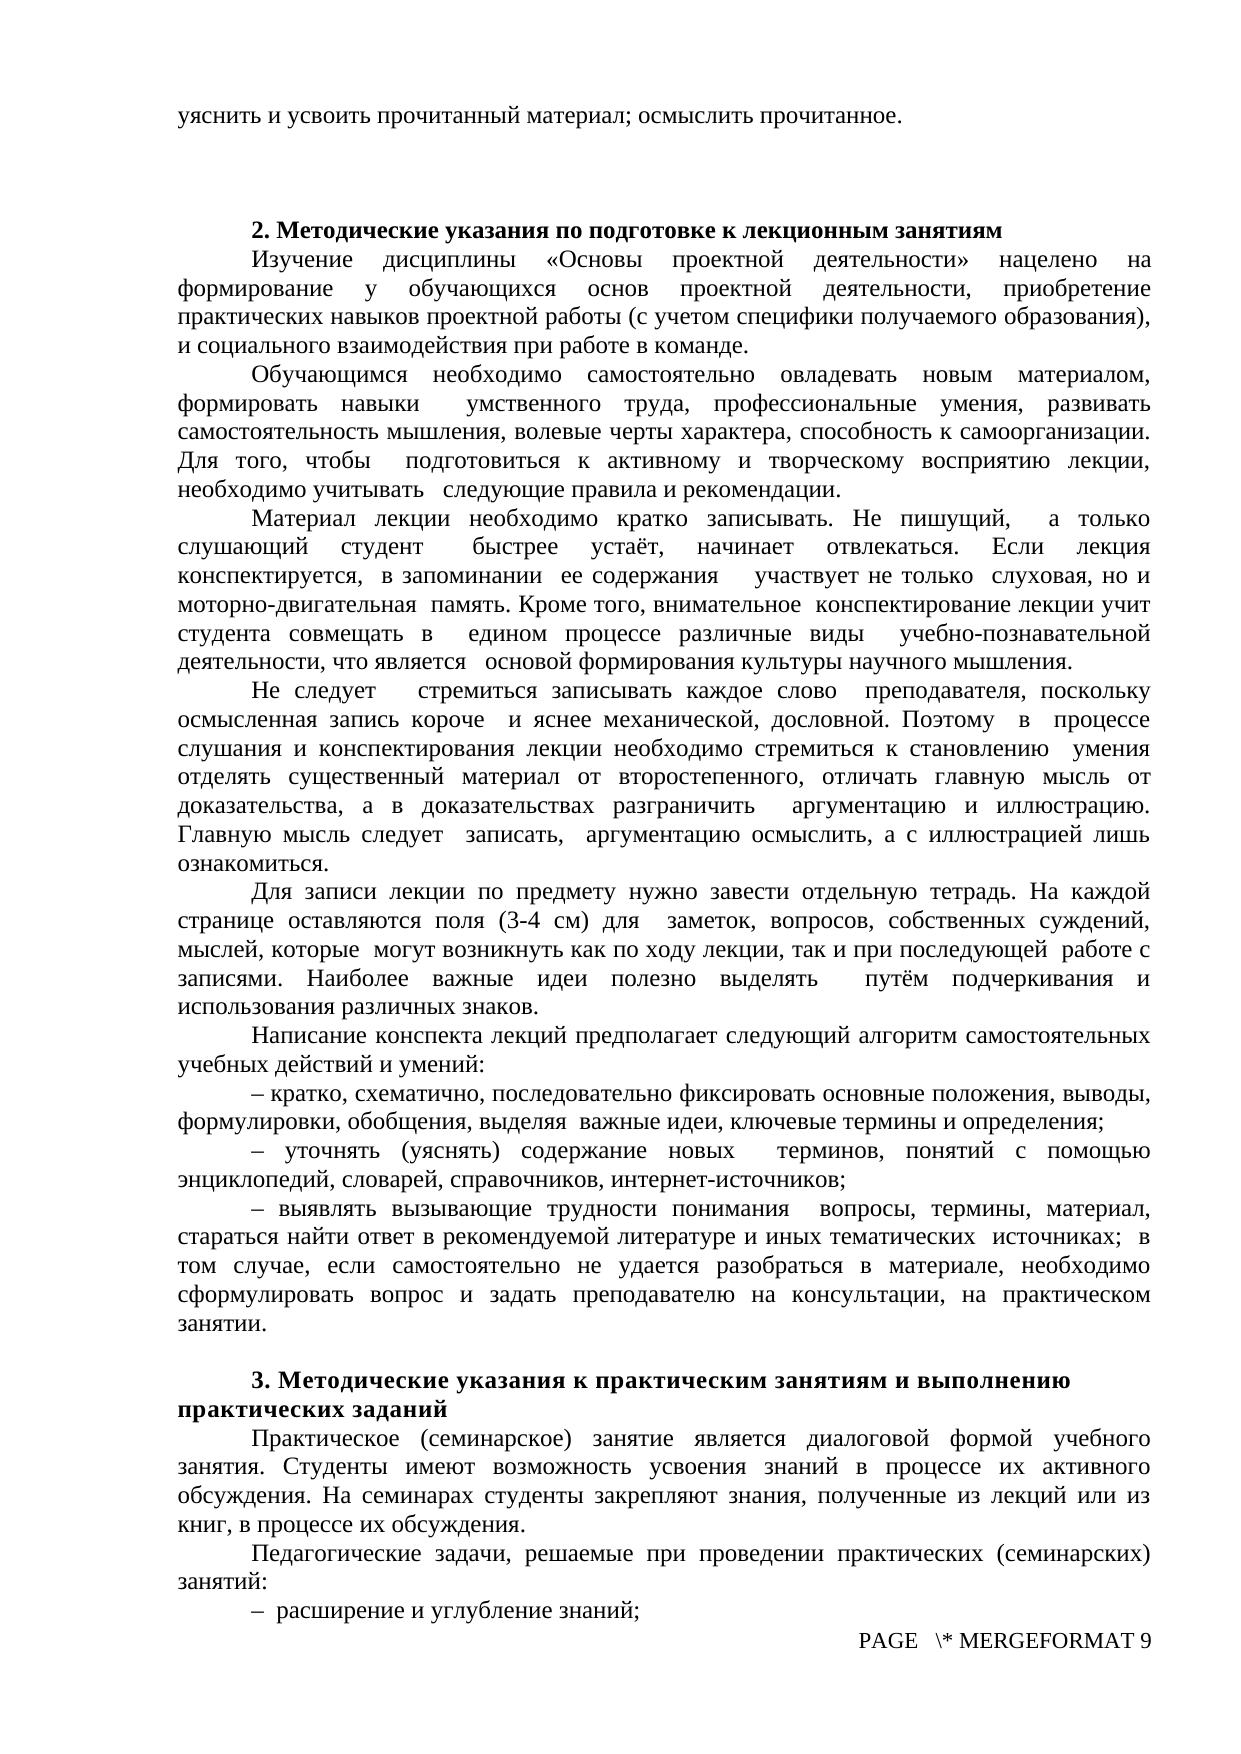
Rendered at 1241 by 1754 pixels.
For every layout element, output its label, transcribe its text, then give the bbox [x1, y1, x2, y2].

text Для записи лекции по предмету нужно завести отдельную тетрадь. На каждой странице оставляются поля (3-4 см) для заметок, вопросов, собственных суждений, мыслей, которые могут возникнуть как по ходу лекции, так и при последующей работе с записями. Наиболее важные идеи полезно выделять путём подчеркивания и использования различных знаков. [177, 876, 1152, 1020]
text – уточнять (уяснять) содержание новых терминов, понятий с помощью энциклопедий, словарей, справочников, интернет-источников; [177, 1135, 1152, 1193]
text Не следует стремиться записывать каждое слово преподавателя, поскольку осмысленная запись короче и яснее механической, дословной. Поэтому в процессе слушания и конспектирования лекции необходимо стремиться к становлению умения отделять существенный материал от второстепенного, отличать главную мысль от доказательства, а в доказательствах разграничить аргументацию и иллюстрацию. Главную мысль следует записать, аргументацию осмыслить, а с иллюстрацией лишь ознакомиться. [177, 675, 1152, 876]
text Материал лекции необходимо кратко записывать. Не пишущий, а только слушающий студент быстрее устаёт, начинает отвлекаться. Если лекция конспектируется, в запоминании ее содержания участвует не только слуховая, но и моторно-двигательная память. Кроме того, внимательное конспектирование лекции учит студента совмещать в едином процессе различные виды учебно-познавательной деятельности, что является основой формирования культуры научного мышления. [177, 503, 1152, 675]
text – выявлять вызывающие трудности понимания вопросы, термины, материал, стараться найти ответ в рекомендуемой литературе и иных тематических источниках; в том случае, если самостоятельно не удается разобраться в материале, необходимо сформулировать вопрос и задать преподавателю на консультации, на практическом занятии. [177, 1193, 1152, 1336]
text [177, 100, 1152, 129]
text Практическое (семинарское) занятие является диалоговой формой учебного занятия. Студенты имеют возможность усвоения знаний в процессе их активного обсуждения. На семинарах студенты закрепляют знания, полученные из лекций или из книг, в процессе их обсуждения. [177, 1423, 1152, 1538]
text Изучение дисциплины «Основы проектной деятельности» нацелено на формирование у обучающихся основ проектной деятельности, приобретение практических навыков проектной работы (с учетом специфики получаемого образования), и социального взаимодействия при работе в команде. [177, 244, 1152, 359]
text Педагогические задачи, решаемые при проведении практических (семинарских) занятий: [177, 1538, 1152, 1595]
text Написание конспекта лекций предполагает следующий алгоритм самостоятельных учебных действий и умений: [177, 1020, 1152, 1078]
text Обучающимся необходимо самостоятельно овладевать новым материалом, формировать навыки умственного труда, профессиональные умения, развивать самостоятельность мышления, волевые черты характера, способность к самоорганизации. Для того, чтобы подготовиться к активному и творческому восприятию лекции, необходимо учитывать следующие правила и рекомендации. [177, 359, 1152, 503]
text 2. Методические указания по подготовке к лекционным занятиям [177, 215, 1152, 244]
text 3. Методические указания к практическим занятиям и выполнению практических заданий [177, 1365, 1152, 1423]
text – кратко, схематично, последовательно фиксировать основные положения, выводы, формулировки, обобщения, выделяя важные идеи, ключевые термины и определения; [177, 1078, 1152, 1135]
text – расширение и углубление знаний; [177, 1595, 1152, 1624]
